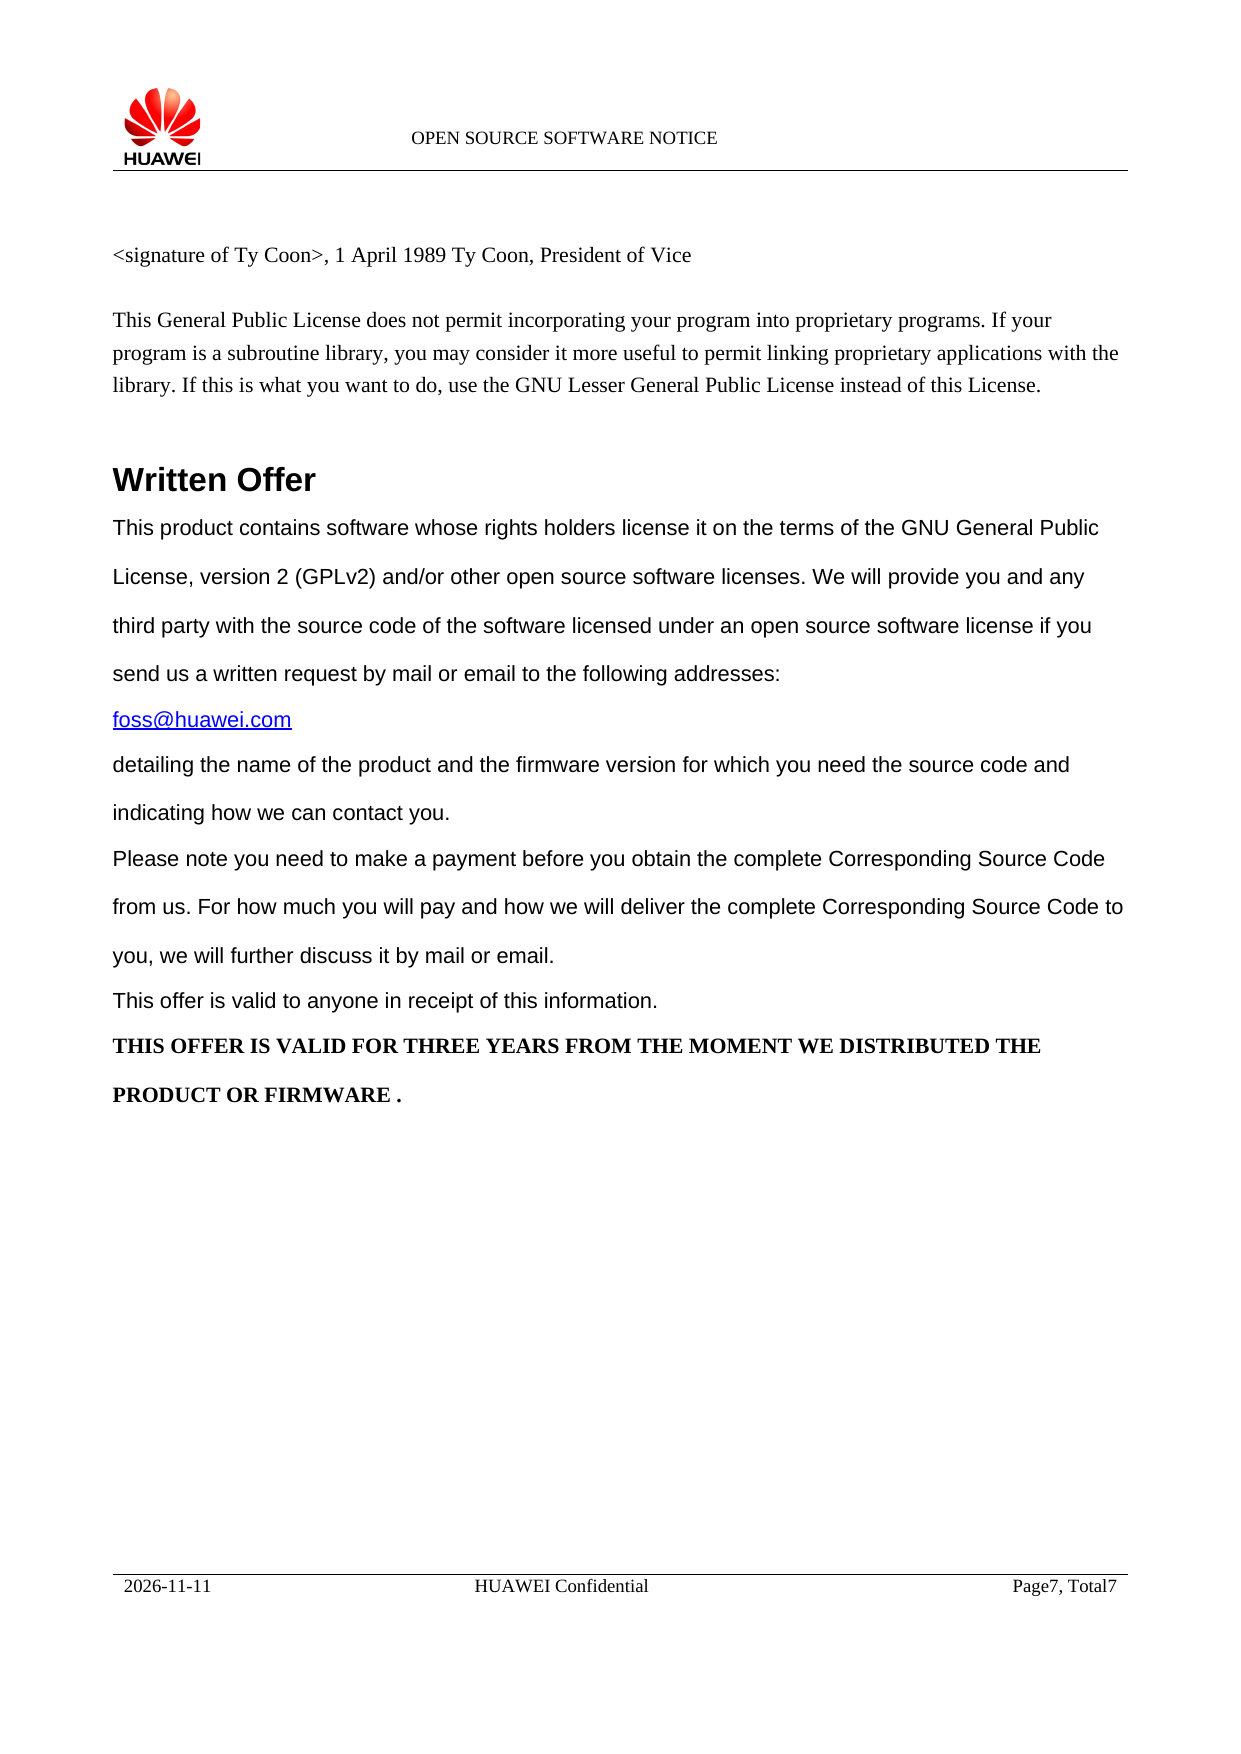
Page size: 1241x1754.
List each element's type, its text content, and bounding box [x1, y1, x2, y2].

text This offer is valid for three years from the moment we distributed the product or firmware . [112, 1029, 1128, 1111]
text Written Offer [112, 446, 1128, 511]
text detailing the name of the product and the firmware version for which you need the source code and indicating how we can contact you. [112, 748, 1128, 829]
text foss@huawei.com [112, 703, 1128, 735]
text This offer is valid to anyone in receipt of this information. [112, 984, 1128, 1017]
text This product contains software whose rights holders license it on the terms of the GNU General Public License, version 2 (GPLv2) and/or other open source software licenses. We will provide you and any third party with the source code of the software licensed under an open source software license if you send us a written request by mail or email to the following addresses: [112, 511, 1128, 690]
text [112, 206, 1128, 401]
text Please note you need to make a payment before you obtain the complete Corresponding Source Code from us. For how much you will pay and how we will deliver the complete Corresponding Source Code to you, we will further discuss it by mail or email. [112, 842, 1128, 972]
picture [124, 88, 201, 165]
